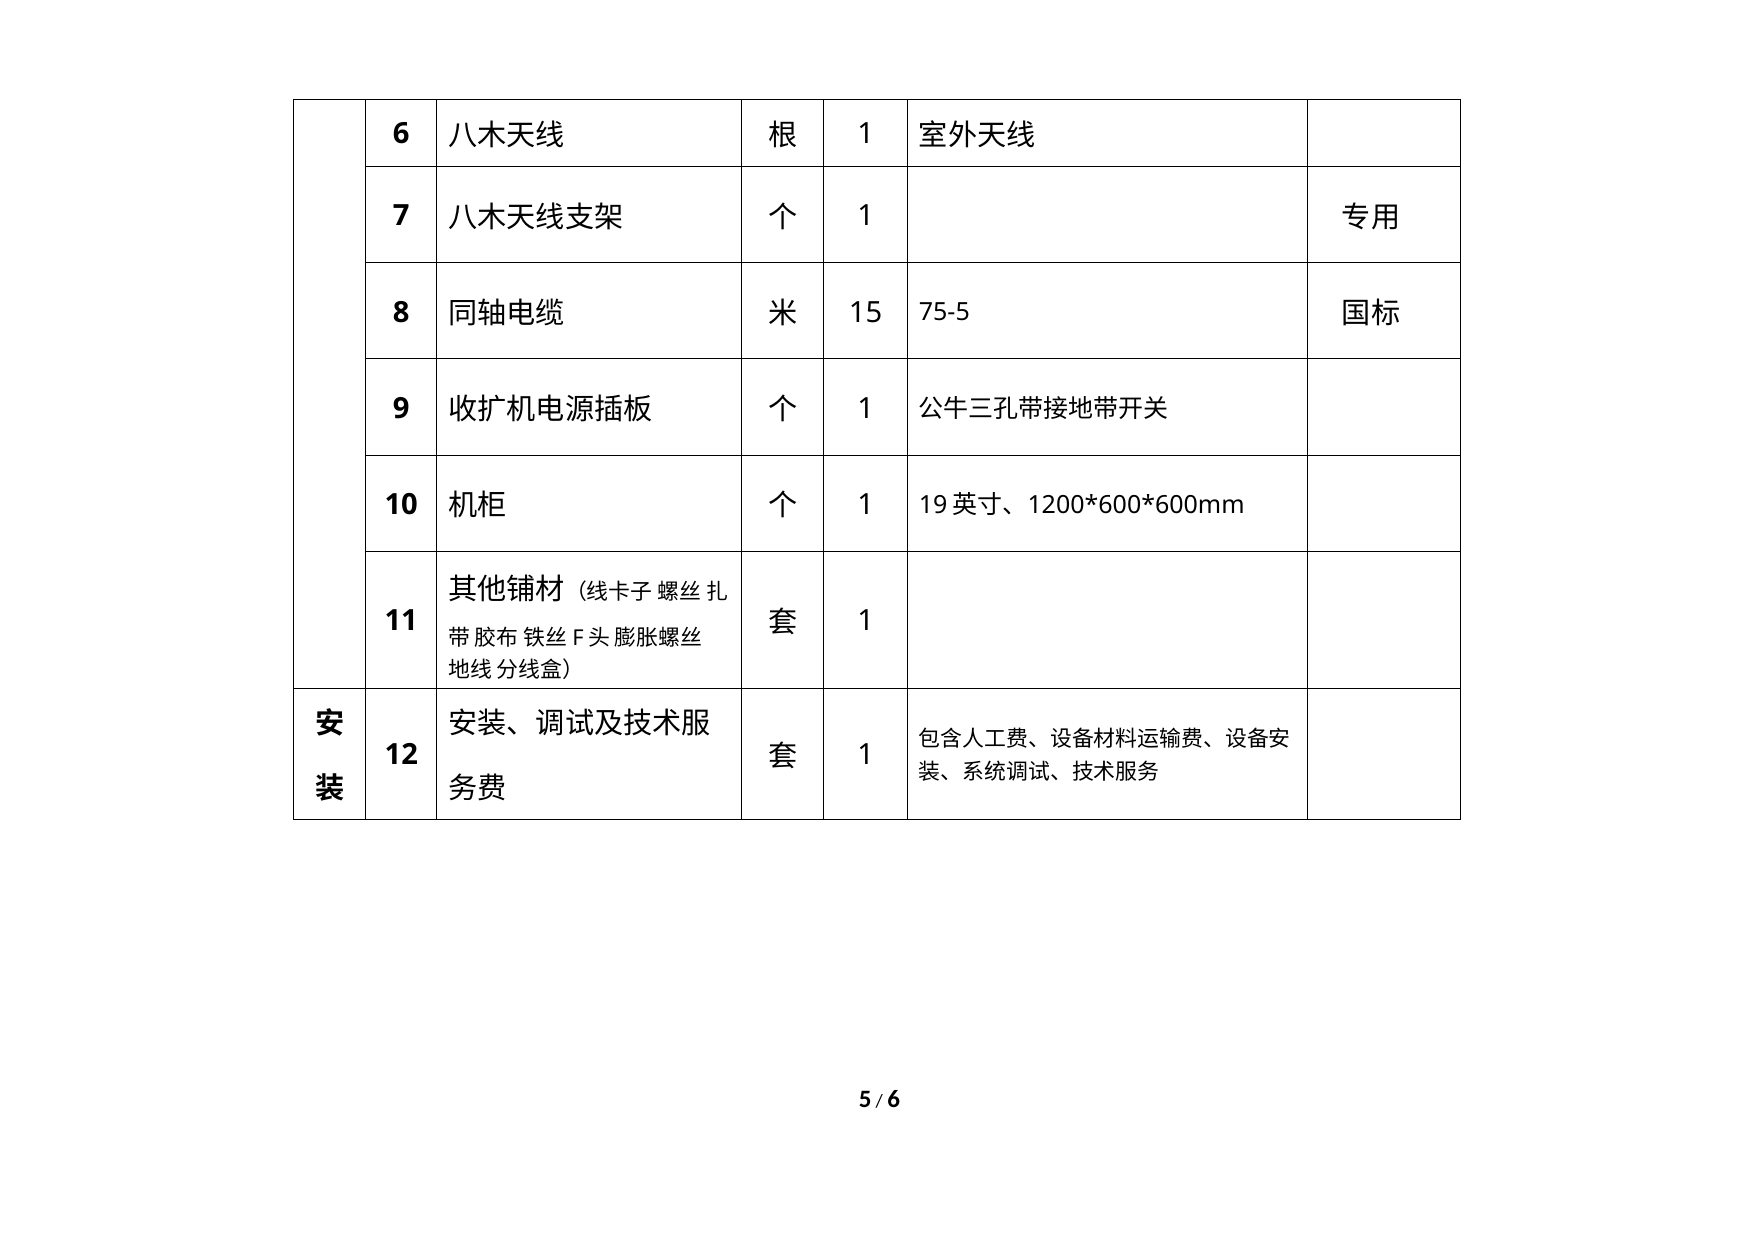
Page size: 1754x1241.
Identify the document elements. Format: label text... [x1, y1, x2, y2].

table_cell 个 [742, 456, 823, 551]
table_cell 同轴电缆 [437, 263, 741, 358]
table_cell 6 [366, 100, 436, 166]
table_cell 米 [742, 263, 823, 358]
table_cell 12 [366, 689, 436, 818]
table_cell 套 [742, 689, 823, 818]
table_cell 15 [824, 263, 907, 358]
table_cell 专用 [1308, 167, 1460, 262]
table_cell 八木天线 [437, 100, 741, 166]
table_cell 安装 [294, 689, 365, 818]
table_cell 个 [742, 359, 823, 454]
table_cell 1 [824, 552, 907, 687]
table_cell 根 [742, 100, 823, 166]
table_cell [908, 552, 1307, 687]
table_cell 1 [824, 456, 907, 551]
table_cell 75-5 [908, 263, 1307, 358]
table_cell 7 [366, 167, 436, 262]
table_cell 个 [742, 167, 823, 262]
table_cell [1308, 552, 1460, 687]
table_cell 9 [366, 359, 436, 454]
table_cell 8 [366, 263, 436, 358]
table_cell 套 [742, 552, 823, 687]
table_cell 机柜 [437, 456, 741, 551]
table_cell [1308, 359, 1460, 454]
table_cell 收扩机电源插板 [437, 359, 741, 454]
table_cell 1 [824, 689, 907, 818]
table_cell 1 [824, 167, 907, 262]
table_cell 1 [824, 100, 907, 166]
table_cell 国标 [1308, 263, 1460, 358]
table_cell 19英寸、1200*600*600mm [908, 456, 1307, 551]
table_cell [1308, 456, 1460, 551]
table_cell 室外天线 [908, 100, 1307, 166]
table_cell 八木天线支架 [437, 167, 741, 262]
table_cell 10 [366, 456, 436, 551]
table_cell [1308, 100, 1460, 166]
table_cell 其他铺材（线卡子 螺丝 扎带 胶布 铁丝 F头 膨胀螺丝 地线 分线盒） [437, 552, 741, 687]
table_cell 1 [824, 359, 907, 454]
table_cell [1308, 689, 1460, 818]
table_cell 11 [366, 552, 436, 687]
table_cell 公牛三孔带接地带开关 [908, 359, 1307, 454]
table_cell [908, 167, 1307, 262]
table_cell 安装、调试及技术服务费 [437, 689, 741, 818]
table_cell 包含人工费、设备材料运输费、设备安装、系统调试、技术服务 [908, 689, 1307, 818]
